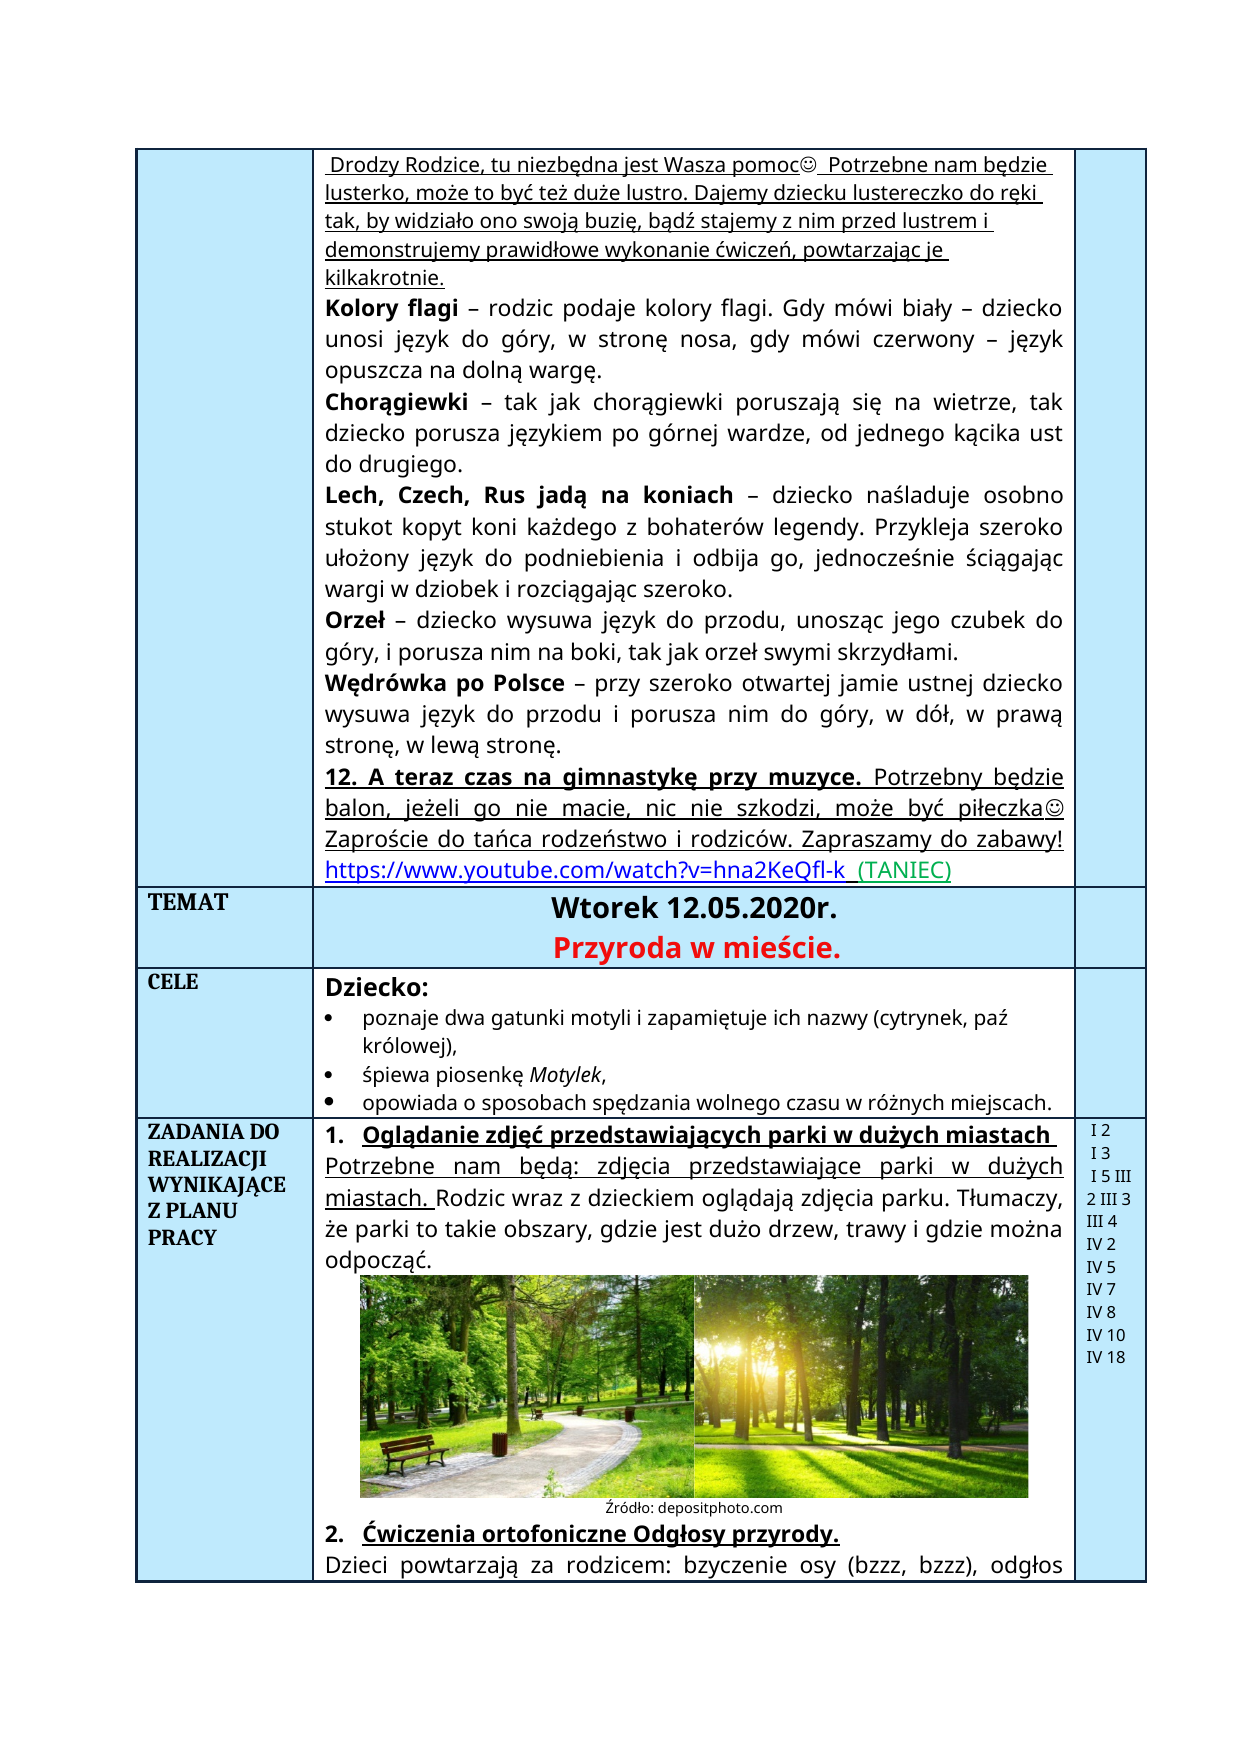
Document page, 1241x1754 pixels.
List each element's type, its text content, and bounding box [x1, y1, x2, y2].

picture [360, 1275, 1029, 1498]
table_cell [1076, 1119, 1145, 1580]
table_cell [1076, 888, 1145, 967]
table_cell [1076, 150, 1145, 886]
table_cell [314, 1119, 1074, 1580]
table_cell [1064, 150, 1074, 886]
table_cell CELE [138, 969, 312, 1117]
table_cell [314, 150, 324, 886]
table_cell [138, 1119, 312, 1580]
table_cell Wtorek 12.05.2020r. Przyroda w mieście. [314, 888, 1074, 967]
table_cell [1076, 969, 1145, 1117]
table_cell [138, 150, 312, 886]
table_cell TEMAT [138, 888, 312, 967]
table_cell Dziecko: poznaje dwa gatunki motyli i zapamiętuje ich nazwy (cytrynek, paź królowej), śpiewa piosenkę Motylek, opowiada o sposobach spędzania wolnego czasu w różnych miejscach. [314, 969, 1074, 1117]
